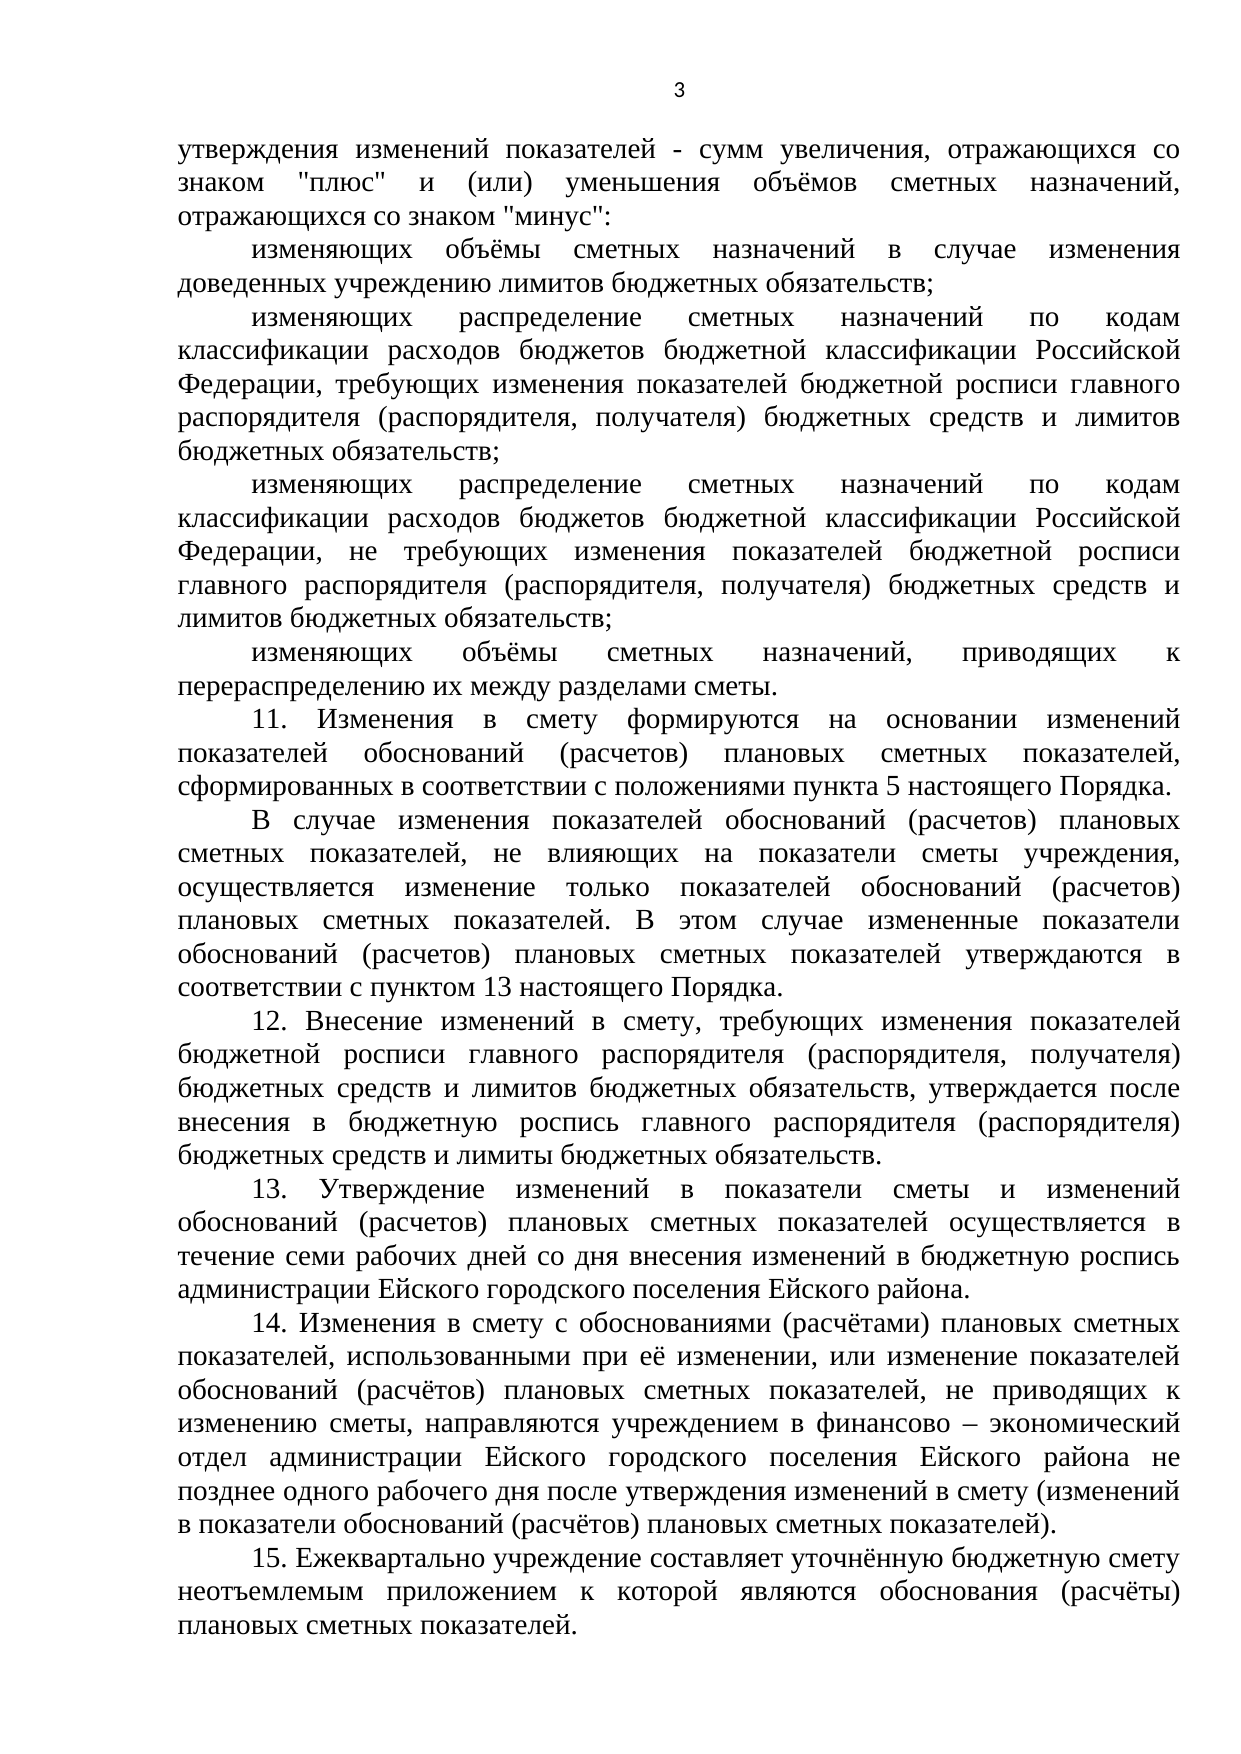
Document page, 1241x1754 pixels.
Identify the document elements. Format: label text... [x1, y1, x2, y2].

text 12. Внесение изменений в смету, требующих изменения показателей бюджетной росписи главного распорядителя (распорядителя, получателя) бюджетных средств и лимитов бюджетных обязательств, утверждается после внесения в бюджетную роспись главного распорядителя (распорядителя) бюджетных средств и лимиты бюджетных обязательств. [177, 1003, 1181, 1171]
text 14. Изменения в смету с обоснованиями (расчётами) плановых сметных показателей, использованными при её изменении, или изменение показателей обоснований (расчётов) плановых сметных показателей, не приводящих к изменению сметы, направляются учреждением в финансово – экономический отдел администрации Ейского городского поселения Ейского района не позднее одного рабочего дня после утверждения изменений в смету (изменений в показатели обоснований (расчётов) плановых сметных показателей). [177, 1305, 1181, 1540]
text изменяющих распределение сметных назначений по кодам классификации расходов бюджетов бюджетной классификации Российской Федерации, требующих изменения показателей бюджетной росписи главного распорядителя (распорядителя, получателя) бюджетных средств и лимитов бюджетных обязательств; [177, 299, 1181, 466]
text 15. Ежеквартально учреждение составляет уточнённую бюджетную смету неотъемлемым приложением к которой являются обоснования (расчёты) плановых сметных показателей. [177, 1540, 1181, 1640]
text изменяющих объёмы сметных назначений, приводящих к перераспределению их между разделами сметы. [177, 634, 1181, 701]
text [177, 131, 1181, 232]
text 11. Изменения в смету формируются на основании изменений показателей обоснований (расчетов) плановых сметных показателей, сформированных в соответствии с положениями пункта 5 настоящего Порядка. [177, 701, 1181, 802]
text изменяющих объёмы сметных назначений в случае изменения доведенных учреждению лимитов бюджетных обязательств; [177, 232, 1181, 299]
text В случае изменения показателей обоснований (расчетов) плановых сметных показателей, не влияющих на показатели сметы учреждения, осуществляется изменение только показателей обоснований (расчетов) плановых сметных показателей. В этом случае измененные показатели обоснований (расчетов) плановых сметных показателей утверждаются в соответствии с пунктом 13 настоящего Порядка. [177, 802, 1181, 1003]
text изменяющих распределение сметных назначений по кодам классификации расходов бюджетов бюджетной классификации Российской Федерации, не требующих изменения показателей бюджетной росписи главного распорядителя (распорядителя, получателя) бюджетных средств и лимитов бюджетных обязательств; [177, 466, 1181, 634]
text 13. Утверждение изменений в показатели сметы и изменений обоснований (расчетов) плановых сметных показателей осуществляется в течение семи рабочих дней со дня внесения изменений в бюджетную роспись администрации Ейского городского поселения Ейского района. [177, 1171, 1181, 1305]
